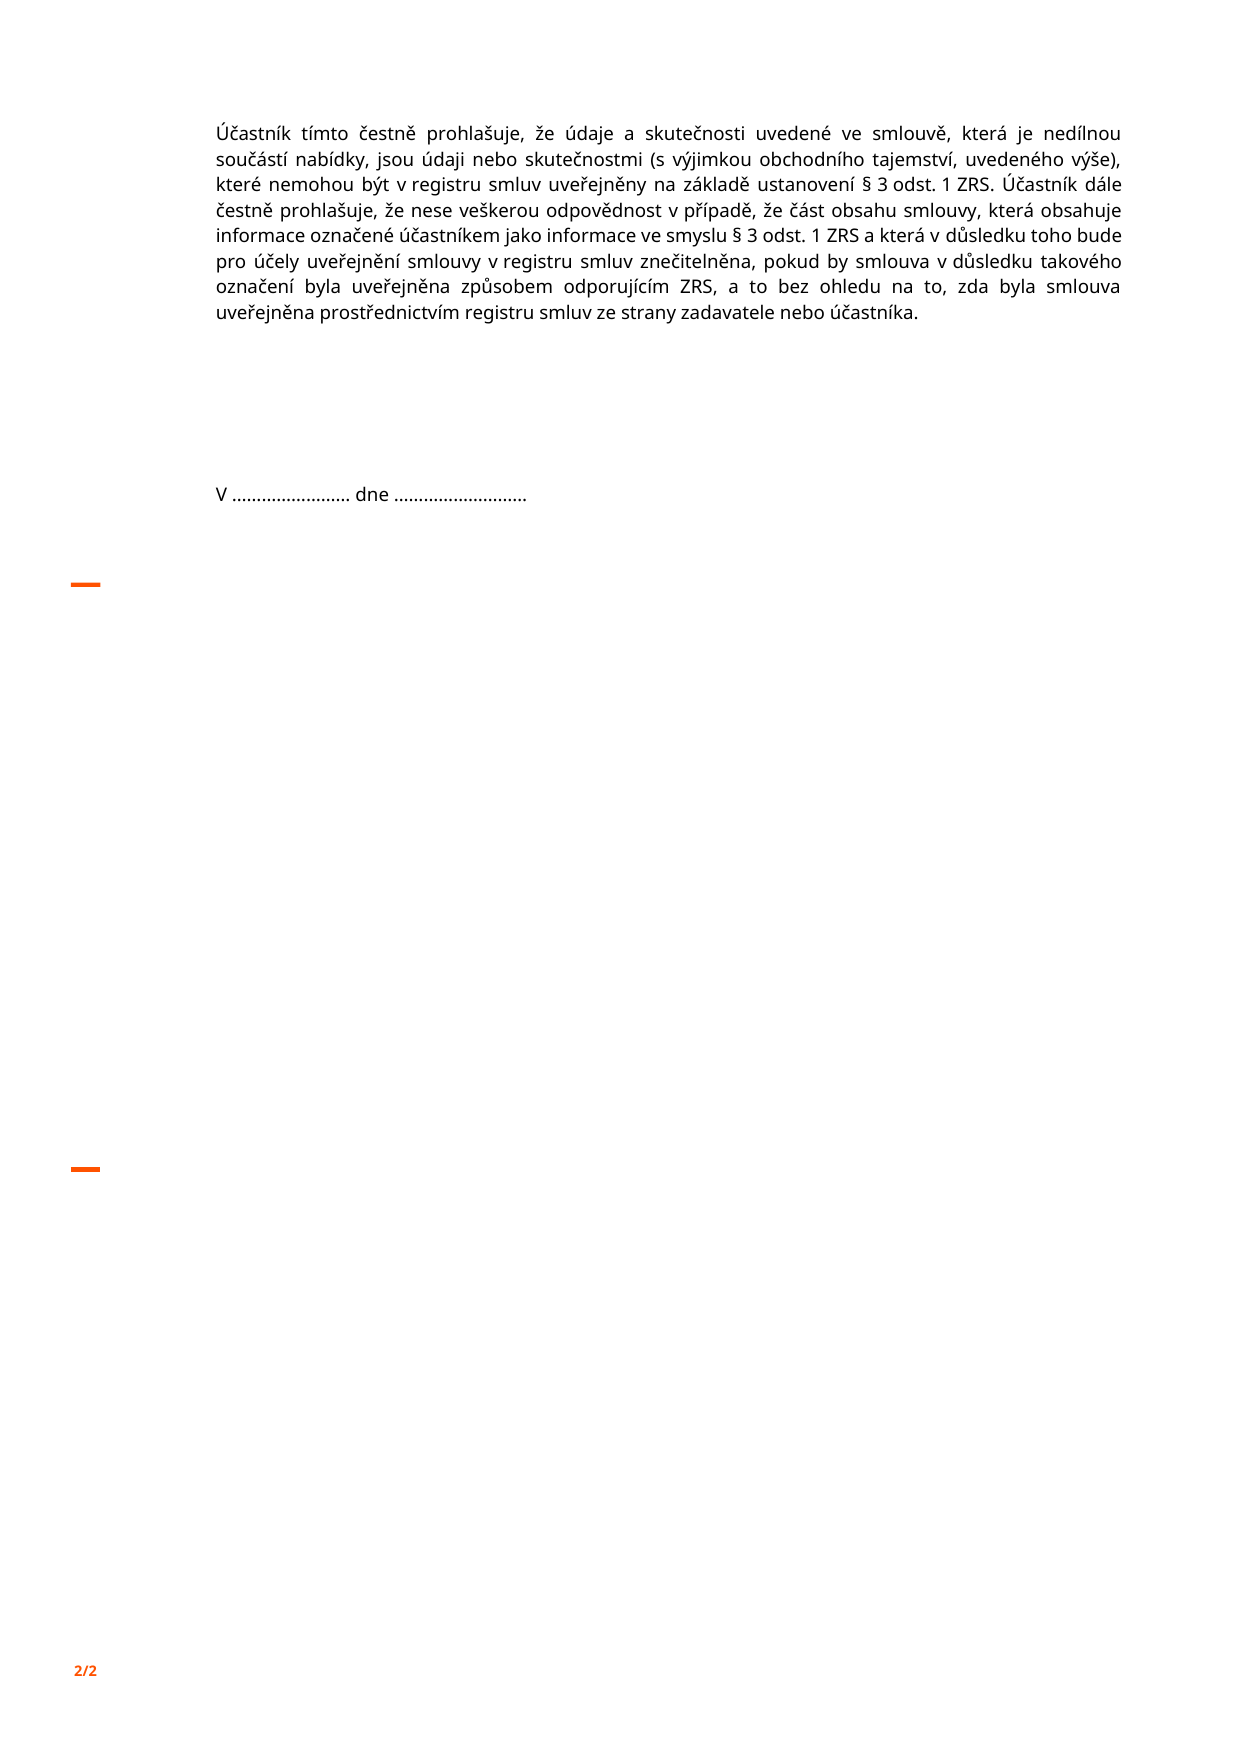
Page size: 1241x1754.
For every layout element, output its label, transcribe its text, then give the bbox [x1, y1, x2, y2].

text Účastník tímto čestně prohlašuje, že údaje a skutečnosti uvedené ve smlouvě, která je nedílnou součástí nabídky, jsou údaji nebo skutečnostmi (s výjimkou obchodního tajemství, uvedeného výše), které nemohou být v registru smluv uveřejněny na základě ustanovení § 3 odst. 1 ZRS. Účastník dále čestně prohlašuje, že nese veškerou odpovědnost v případě, že část obsahu smlouvy, která obsahuje informace označené účastníkem jako informace ve smyslu § 3 odst. 1 ZRS a která v důsledku toho bude pro účely uveřejnění smlouvy v registru smluv znečitelněna, pokud by smlouva v důsledku takového označení byla uveřejněna způsobem odporujícím ZRS, a to bez ohledu na to, zda byla smlouva uveřejněna prostřednictvím registru smluv ze strany zadavatele nebo účastníka. [216, 121, 1122, 325]
text V …………………… dne ……………………… [216, 477, 1121, 507]
